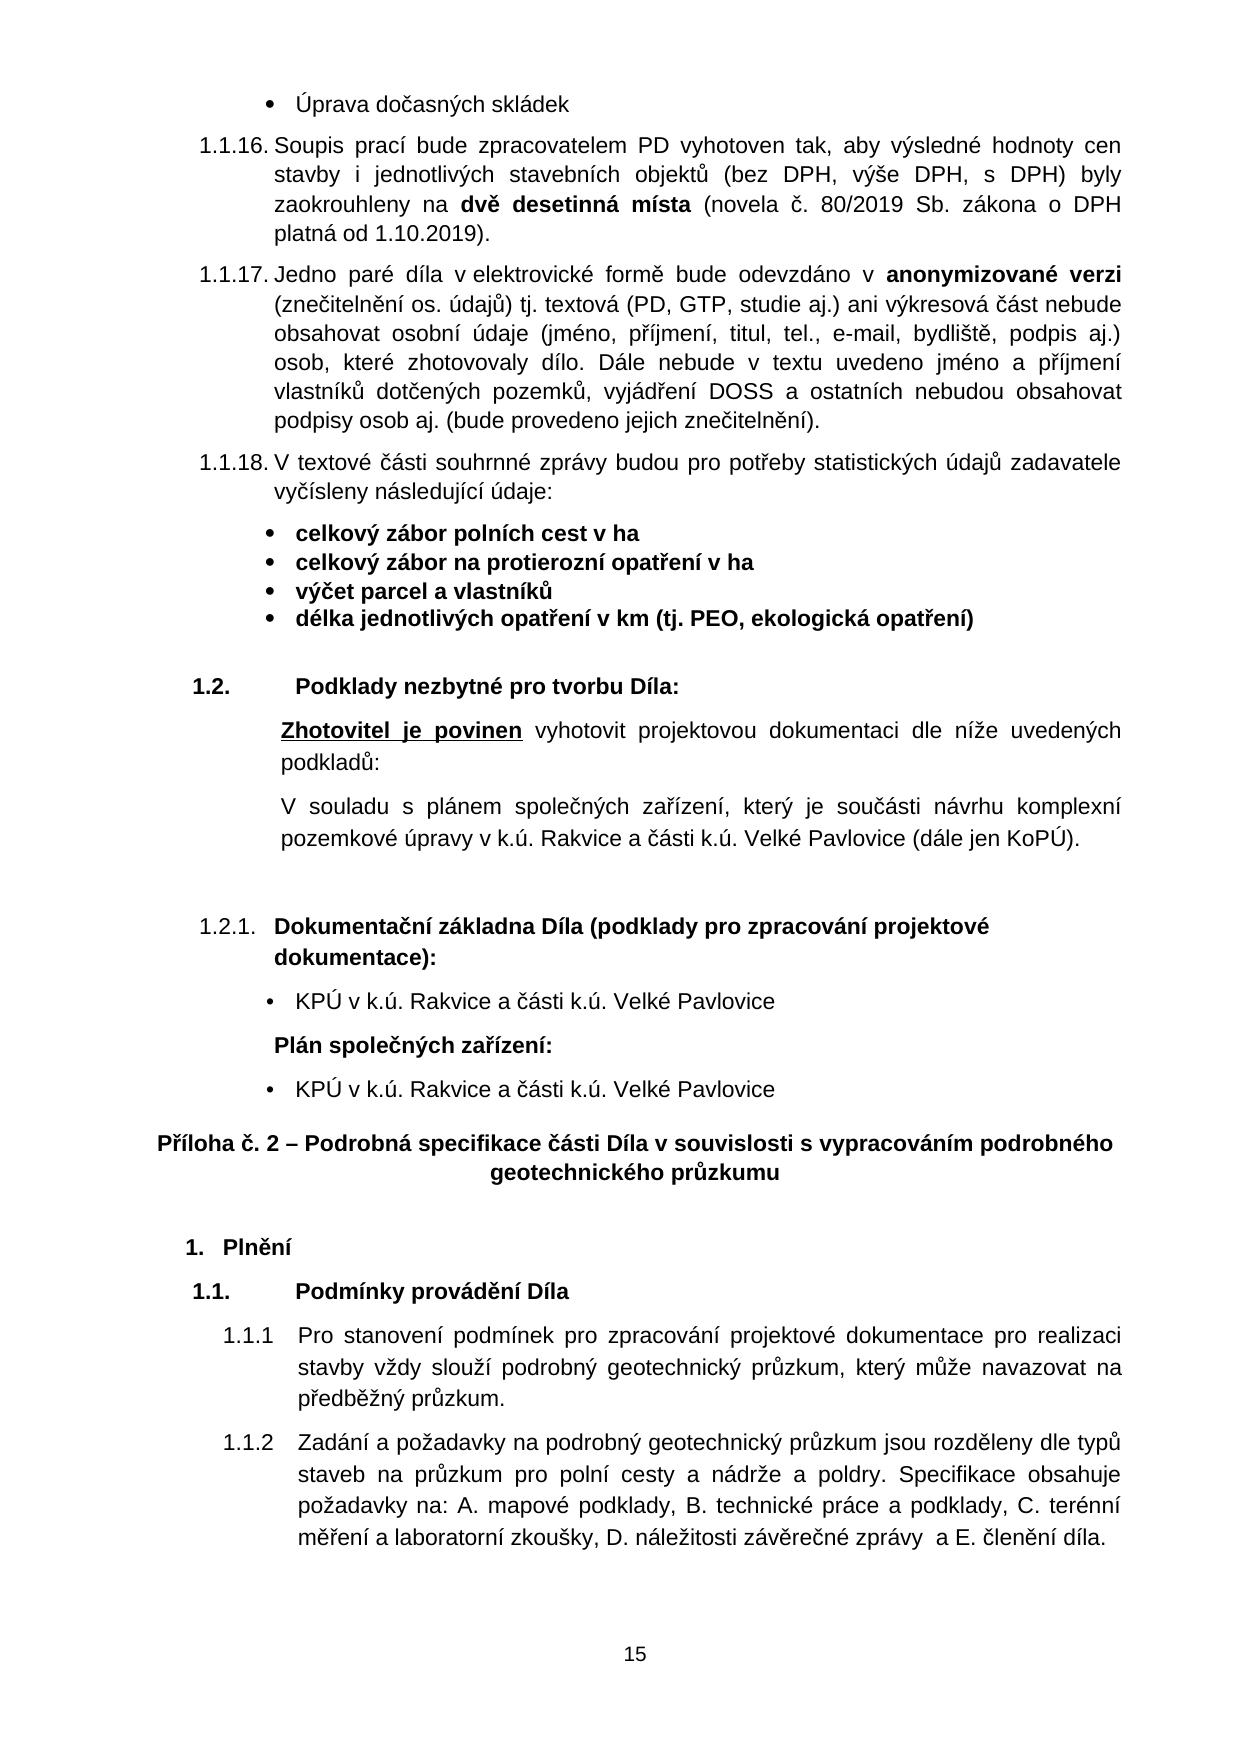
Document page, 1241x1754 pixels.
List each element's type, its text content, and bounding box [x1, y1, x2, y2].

list Pro stanovení podmínek pro zpracování projektové dokumentace pro realizaci stavby vždy slouží podrobný geotechnický průzkum, který může navazovat na předběžný průzkum. [223, 1322, 1122, 1412]
list Soupis prací bude zpracovatelem PD vyhotoven tak, aby výsledné hodnoty cen stavby i jednotlivých stavebních objektů (bez DPH, výše DPH, s DPH) byly zaokrouhleny na dvě desetinná místa (novela č. 80/2019 Sb. zákona o DPH platná od 1.10.2019). [199, 130, 1122, 247]
list délka jednotlivých opatření v km (tj. PEO, ekologická opatření) [266, 605, 1122, 632]
list Jedno paré díla v elektrovické formě bude odevzdáno v anonymizované verzi (znečitelnění os. údajů) tj. textová (PD, GTP, studie aj.) ani výkresová část nebude obsahovat osobní údaje (jméno, příjmení, titul, tel., e-mail, bydliště, podpis aj.) osob, které zhotovovaly dílo. Dále nebude v textu uvedeno jméno a příjmení vlastníků dotčených pozemků, vyjádření DOSS a ostatních nebudou obsahovat podpisy osob aj. (bude provedeno jejich znečitelnění). [199, 259, 1122, 434]
list Zhotovitel je povinen vyhotovit projektovou dokumentaci dle níže uvedených podkladů: [281, 717, 1122, 775]
list Plnění [185, 1234, 1122, 1260]
list výčet parcel a vlastníků [266, 576, 1122, 605]
list Úprava dočasných skládek [266, 89, 1122, 118]
text • KPÚ v k.ú. Rakvice a části k.ú. Velké Pavlovice [266, 1076, 1122, 1103]
subtitle Příloha č. 2 – Podrobná specifikace části Díla v souvislosti s vypracováním podrobného geotechnického průzkumu [148, 1128, 1122, 1186]
list • KPÚ v k.ú. Rakvice a části k.ú. Velké Pavlovice [266, 988, 1122, 1015]
list Plán společných zařízení: [274, 1032, 1122, 1059]
list V textové části souhrnné zprávy budou pro potřeby statistických údajů zadavatele vyčísleny následující údaje: [199, 447, 1122, 505]
list Podmínky provádění Díla [192, 1278, 1122, 1304]
list Zadání a požadavky na podrobný geotechnický průzkum jsou rozděleny dle typů staveb na průzkum pro polní cesty a nádrže a poldry. Specifikace obsahuje požadavky na: A. mapové podklady, B. technické práce a podklady, C. terénní měření a laboratorní zkoušky, D. náležitosti závěrečné zprávy a E. členění díla. [223, 1429, 1122, 1550]
list Podklady nezbytné pro tvorbu Díla: [192, 673, 1122, 700]
list Dokumentační základna Díla (podklady pro zpracování projektové dokumentace): [199, 913, 1122, 971]
list V souladu s plánem společných zařízení, který je součásti návrhu komplexní pozemkové úpravy v k.ú. Rakvice a části k.ú. Velké Pavlovice (dále jen KoPÚ). [281, 793, 1122, 851]
list celkový zábor polních cest v ha [266, 518, 1122, 547]
list celkový zábor na protierozní opatření v ha [266, 547, 1122, 576]
